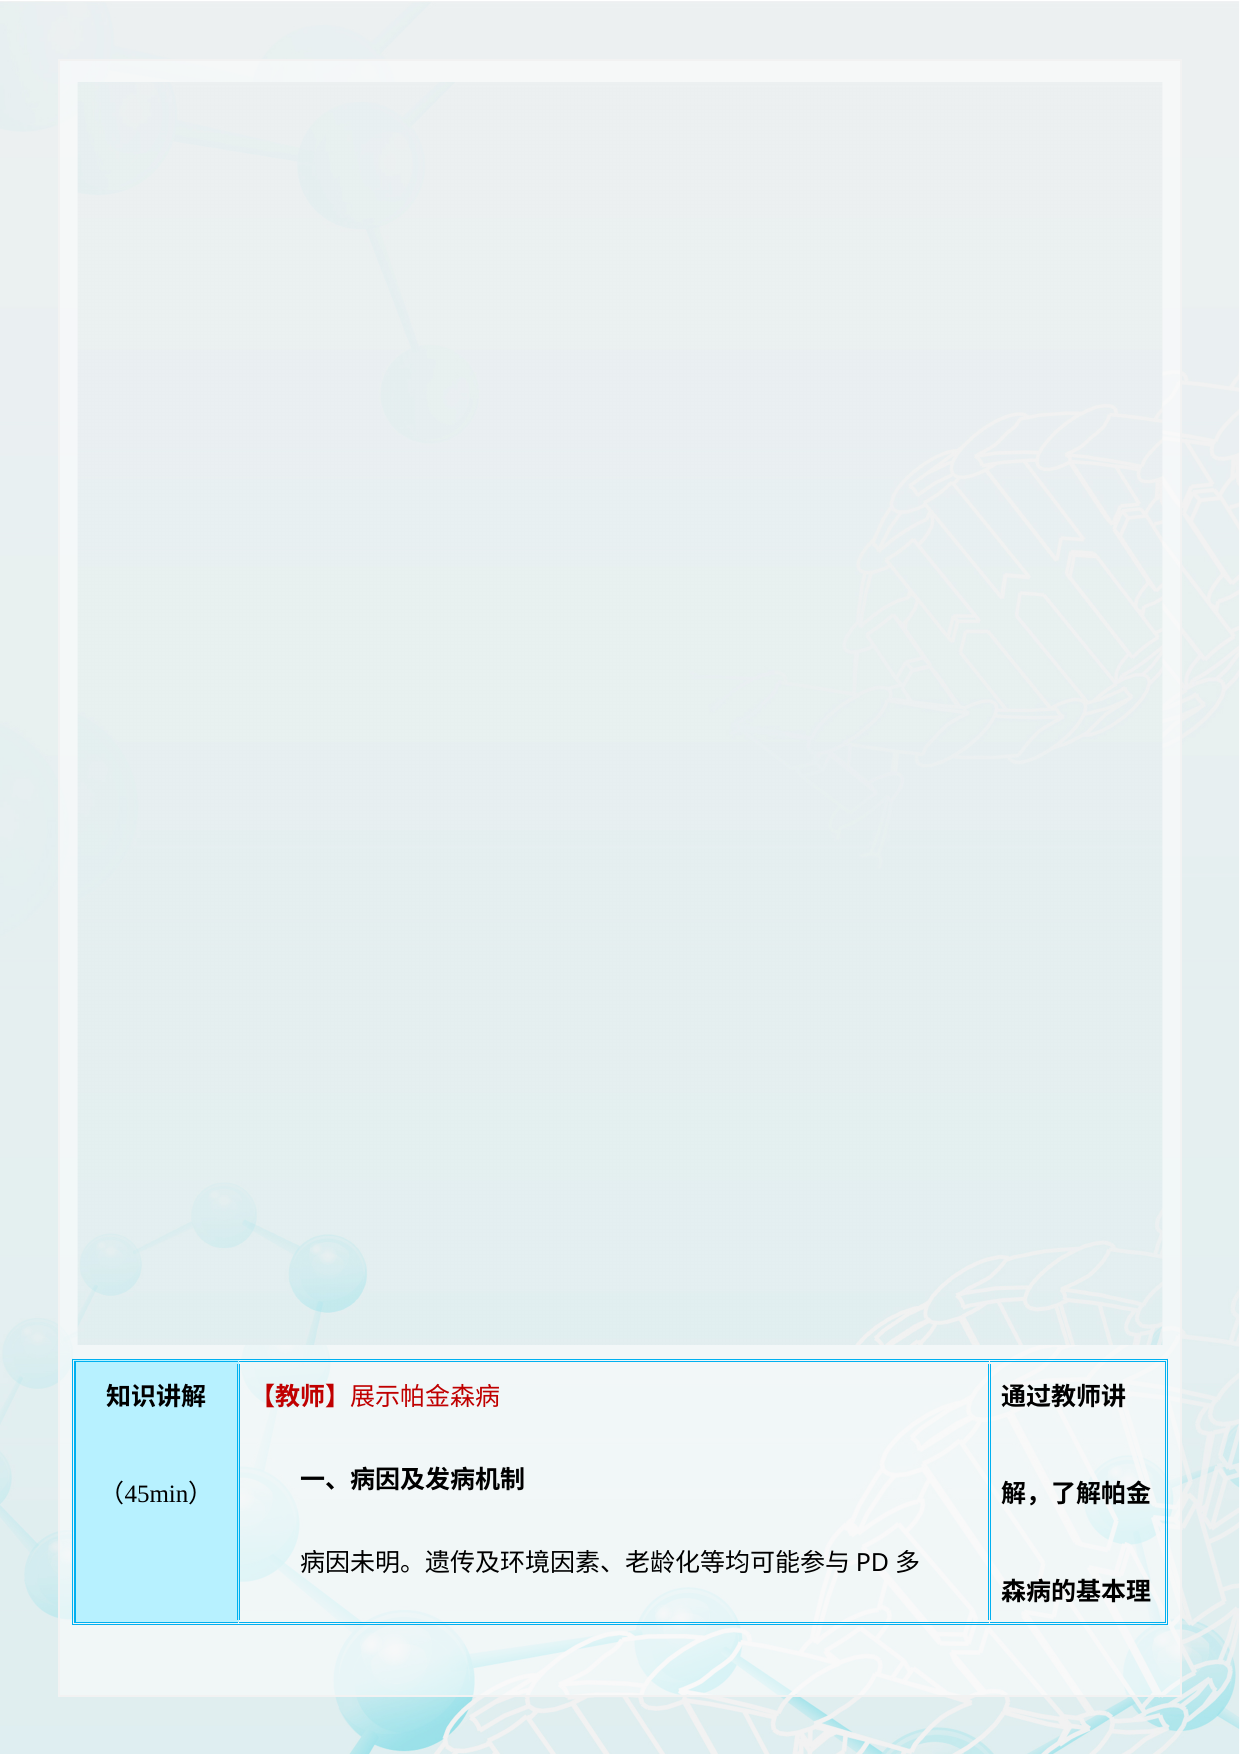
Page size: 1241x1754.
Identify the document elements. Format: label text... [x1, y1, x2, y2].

table_cell 知识讲解（45min） [76, 1360, 239, 1622]
table_cell 【教师】展示帕金森病 一、病因及发病机制 病因未明。遗传及环境因素、老龄化等均可能参与 PD 多 巴胺能神经元的变性死亡过程。其中人口老龄化是 PD 发病的危险因素之一，遗传因素在 PD 发病机制中起着重要的作用。 环境因素与接触农业或工业毒物有关，如除草剂、杀虫剂等可能是本病的发病因素之一。 二、临床表现 帕金森病起病隐袭，进展缓慢。首发症状通常是一侧肢体的震颤或活动笨拙，进而累及对侧肢体。临床上主要表现为静止性震颤、运动迟缓、肌强直和姿势步态障碍。 1. 静止性震颤 多数患者以震颤为首发症状，始于一侧上肢远端，静止时出现或明显，随意运动时减轻或停止，精神紧张时加剧，入睡后消失。手部静止性震颤在行走时加重。典型的表现是频率为 4 ～ 6Hz 的“搓丸样”震颤。 2. 肌强直 患者的肢体、颈部或躯干阻力增加呈故“铅管样强直”。合并有肢体震颤时，可在均匀阻力中出现断续停顿，如转动齿轮，故称“齿轮样强直”。 3. 运动迟缓 运动迟缓指动作变慢，主动运动丧失。面部表情减少，瞬目减少称为面具脸。写字可变慢，字迹变小，称为“小写症”。洗漱、穿衣和其他精细动作可变得笨拙、不灵活。行走的速度变慢，常曳行，手臂摆动幅度会逐渐减少甚至消失，步距变小。 4. 姿势步态障碍 中晚期出现姿势反射消失，平衡失调，易跌倒。姿势反射可通过后拉试验来检测。检查者站在患者的背后，嘱患者做好准备后牵拉其双肩。正常人能在后退一步之内恢复正常直立。而姿势反射消失的患者往往要后退三步以上或是需要人搀扶才能直立。PD 患者行走时常常会越走越快，不易止步，称为慌张步态。 5. 其他表现 以自主神经功能障碍较普遍，如汗液、唾液及皮脂分泌过多，顽固性便秘，直立性低血压等。 三、辅助检查 1.生化检测 采用高效液相色谱（HPLC）可检出脑脊液中多巴胺代谢产物高香草酸（HVA）水平降低。 2.基因检测 采用DNA印迹技术、聚合酶链反应技术（PCR）、DNA序列分析等可发现帕金森病易感基因。 3.功能影像学检测 采用正电子发射计算机断层扫描（PET）、单光子发射计算机断层扫描（SPECT）进行脑功能显像检测。功能影像学检测对PD的早期诊断及监测病情进展有一定价值。 4. 颅脑 CT、MRI 缺乏特征性改变，可显示脑沟增宽、脑室扩大。 四、诊断 帕金森病的诊断主要依靠病史、临床症状及体征。根据隐袭起病、逐渐进展的特点，单侧受累进而发展至对侧，表现为静止性震颤和行动迟缓，排除非典型帕金森病样症状即可作出临床诊断。对左旋多巴制剂治疗有效则更加支持诊断。 五、治疗 治疗原则：提高脑内多巴胺的含量及其作用，降低乙酰胆碱的活力，恢复纹状体内多巴胺与乙酰胆碱递质系统平衡。治疗目的是为了改善或缓解症状，提高生活质量。治疗措施：早期鼓励患者进行适度活动和体育锻炼，无须药物治疗；若疾病影响患者的日常生活和工作能力时，适当的药物治疗可不同程度地减轻症状，减少并发症而延长生命。 药物治疗选择应用抗胆碱能药、多巴胺能药、多巴胺能受体激动剂等。左旋多巴是目前治疗 PD 的最有效的药物。常用复方左旋多巴，主要有美多芭和帕金宁。部分患者可采用手术治疗。 【学生】思考、讨论。 [239, 1360, 990, 1622]
table_cell 通过教师讲解，了解帕金森病的基本理论知识。 [990, 1362, 1165, 1622]
picture [0, 1, 1240, 1754]
